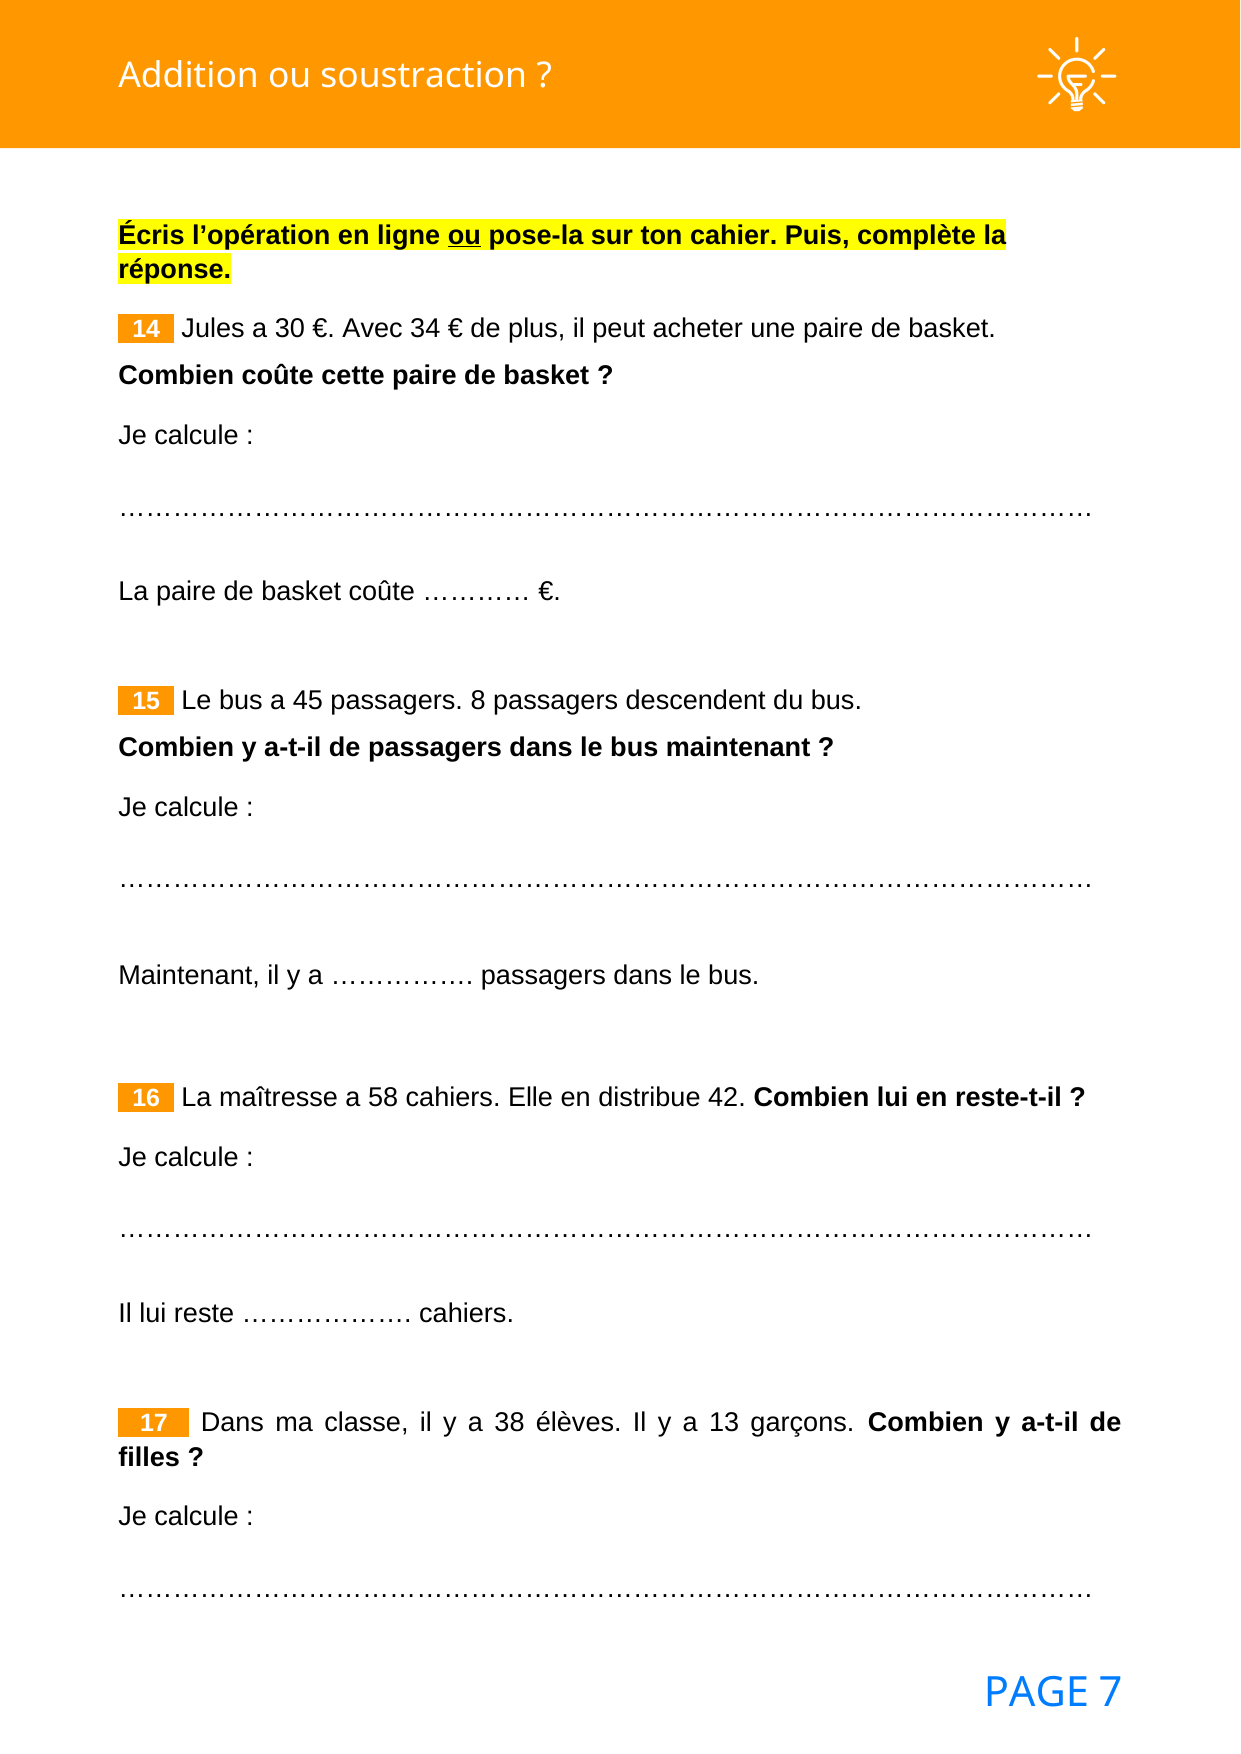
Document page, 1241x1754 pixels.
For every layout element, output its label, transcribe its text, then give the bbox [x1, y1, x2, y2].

text Maintenant, il y a ……………. passagers dans le bus. [118, 959, 1122, 991]
text Il lui reste ………………. cahiers. [118, 1297, 1122, 1328]
picture [1034, 37, 1123, 114]
text ……………………………………………………………………………………………… [118, 1212, 1122, 1244]
text Écris l’opération en ligne ou pose-la sur ton cahier. Puis, complète la réponse. [118, 219, 1122, 284]
text 14 Jules a 30 €. Avec 34 € de plus, il peut acheter une paire de basket. [118, 312, 1122, 344]
text Je calcule : [118, 791, 1122, 822]
text Je calcule : [118, 419, 1122, 450]
text ……………………………………………………………………………………………… [118, 491, 1122, 522]
text ……………………………………………………………………………………………… [118, 862, 1122, 894]
text 16 La maîtresse a 58 cahiers. Elle en distribue 42. Combien lui en reste-t-il ? [118, 1081, 1122, 1112]
text Je calcule : [118, 1141, 1122, 1172]
text ……………………………………………………………………………………………… [118, 1572, 1122, 1603]
text Combien coûte cette paire de basket ? [118, 359, 1122, 391]
text La paire de basket coûte ………… €. [118, 575, 1122, 606]
text Je calcule : [118, 1500, 1122, 1531]
text Combien y a-t-il de passagers dans le bus maintenant ? [118, 731, 1122, 762]
text 17 Dans ma classe, il y a 38 élèves. Il y a 13 garçons. Combien y a-t-il de filles ? [118, 1406, 1122, 1472]
text 15 Le bus a 45 passagers. 8 passagers descendent du bus. [118, 684, 1122, 716]
